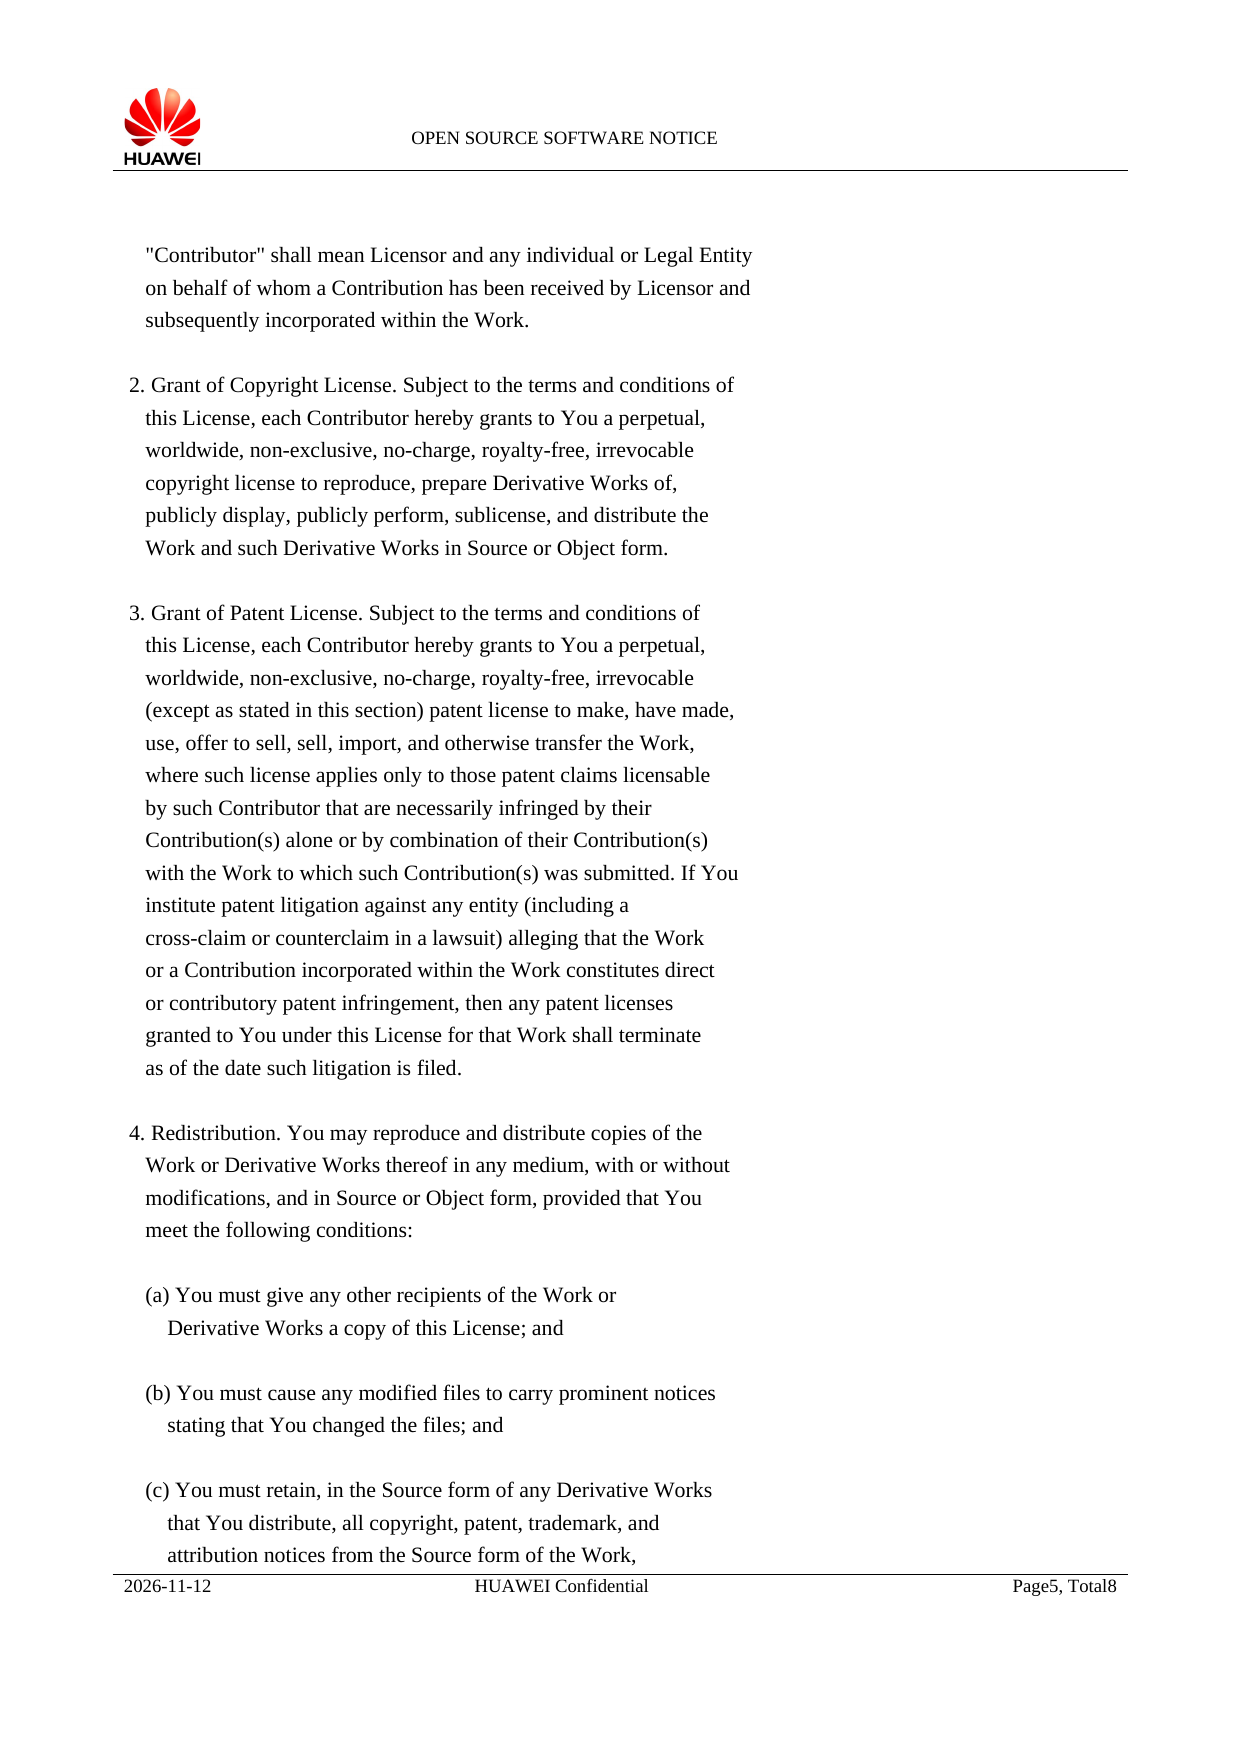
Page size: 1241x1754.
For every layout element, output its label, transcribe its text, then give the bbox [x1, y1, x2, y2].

picture [124, 88, 201, 165]
